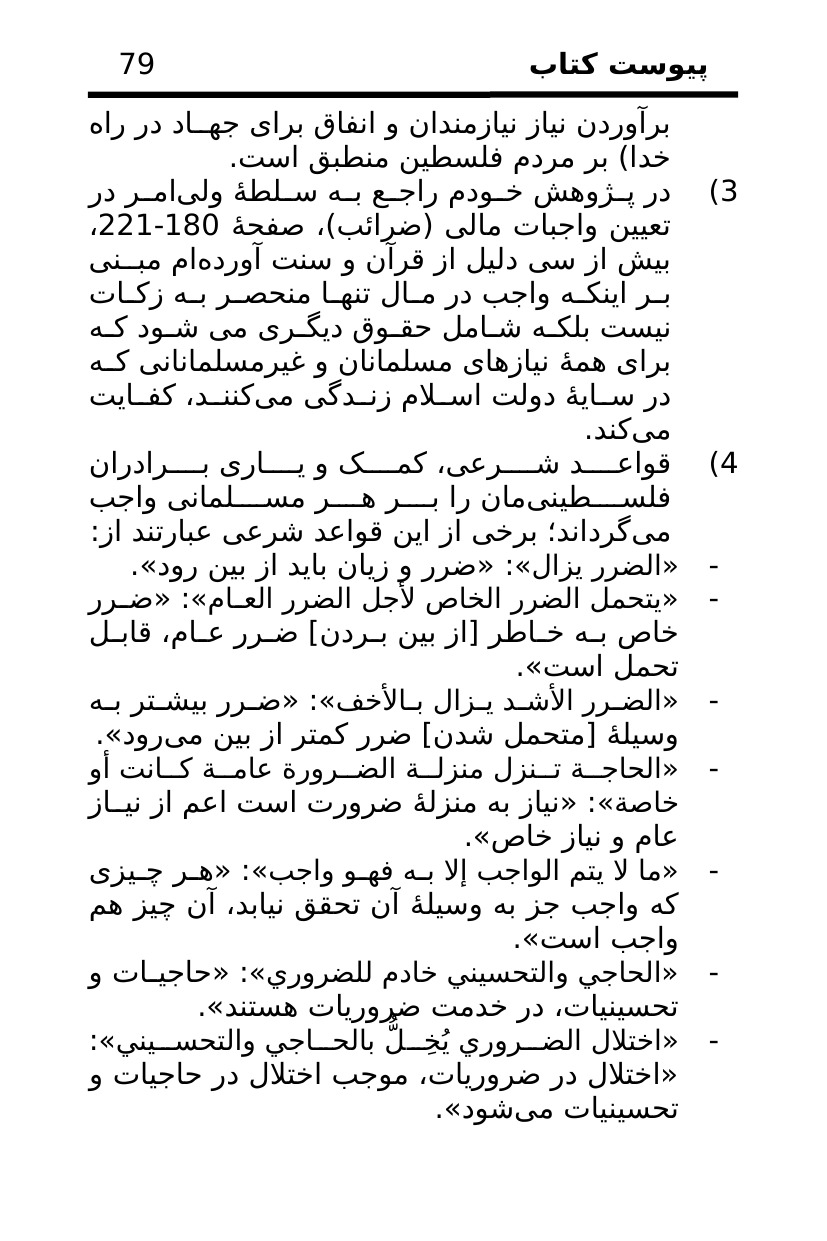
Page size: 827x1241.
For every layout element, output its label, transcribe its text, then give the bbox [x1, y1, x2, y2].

list «ما لا یتم الواجب إلا به فهو واجب»: «هر چیزی که واجب جز به وسیلۀ آن تحقق نیابد، آن چیز هم واجب است». [89, 853, 708, 955]
list «الضرر الأشد یزال بالأخف»: «ضرر بیشتر به وسیلۀ [متحمل شدن] ضرر کمتر از بین می‌رود». [89, 684, 708, 752]
list در پژوهش خودم راجع به سلطۀ ولی‌امر در تعیین واجبات مالی (ضرائب)، صفحۀ 180-221، بیش از سی دلیل از قرآن و سنت آورده‌ام مبنی بر اینکه واجب در مال تنها منحصر به زکات نیست بلکه شامل حقوق دیگری می شود که برای همۀ نیازهای مسلمانان و غیرمسلمانانی که در سایۀ دولت اسلام زندگی می‌کنند، کفایت می‌کند. [89, 174, 708, 446]
list قواعد شرعی، کمک و یاری برادران فلسطینی‌مان را بر هر مسلمانی واجب می‌گرداند؛ برخی از این قواعد شرعی عبارتند از: [89, 446, 708, 548]
list «الحاجة تنزل منزلة الضرورة عامة کانت أو خاصة»: «نیاز به منزلۀ ضرورت است اعم از نیاز عام و نیاز خاص». [89, 752, 708, 853]
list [89, 106, 708, 174]
list «اختلال الضروري یُخِلُّ بالحاجي والتحسیني»: «اختلال در ضروریات، موجب اختلال در حاجیات و تحسینیات می‌شود». [89, 1023, 708, 1125]
list «یتحمل الضرر الخاص لأجل الضرر العام»: «ضرر خاص به خاطر [از بین بردن] ضرر عام، قابل تحمل است». [89, 582, 708, 684]
list «الحاجي والتحسیني خادم للضروري»: «حاجیات و تحسینیات، در خدمت ضروریات هستند». [89, 955, 708, 1023]
list «الضرر یزال»: «ضرر و زیان باید از بین رود». [89, 548, 708, 582]
